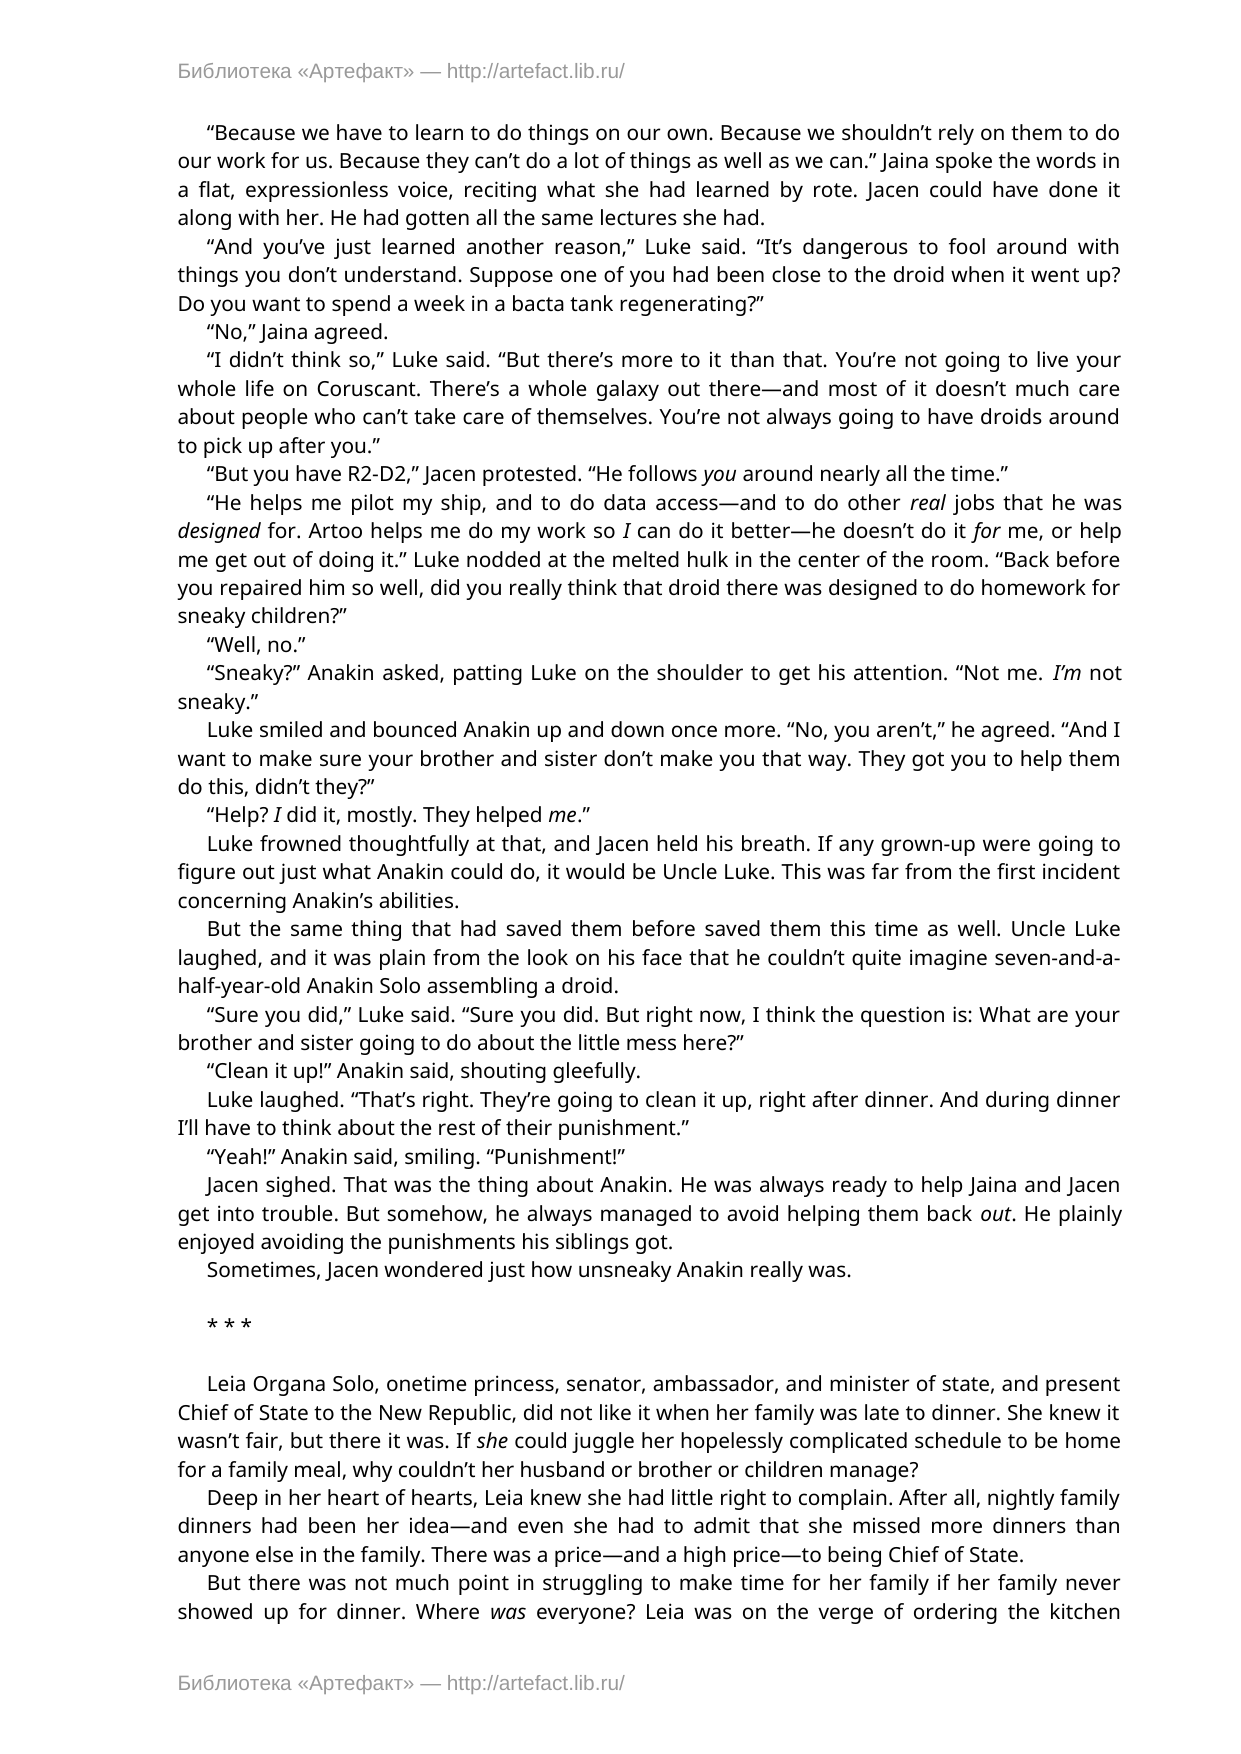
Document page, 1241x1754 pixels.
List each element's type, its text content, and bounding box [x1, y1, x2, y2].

text “Well, no.” [177, 630, 1122, 658]
text Luke laughed. “That’s right. They’re going to clean it up, right after dinner. And during dinner I’ll have to think about the rest of their punishment.” [177, 1085, 1122, 1142]
text * * * [177, 1312, 1122, 1341]
text Jacen sighed. That was the thing about Anakin. He was always ready to help Jaina and Jacen get into trouble. But somehow, he always managed to avoid helping them back out. He plainly enjoyed avoiding the punishments his siblings got. [177, 1170, 1122, 1256]
text “He helps me pilot my ship, and to do data access—and to do other real jobs that he was designed for. Artoo helps me do my work so I can do it better—he doesn’t do it for me, or help me get out of doing it.” Luke nodded at the melted hulk in the center of the room. “Back before you repaired him so well, did you really think that droid there was designed to do homework for sneaky children?” [177, 488, 1122, 630]
text Luke frowned thoughtfully at that, and Jacen held his breath. If any grown-up were going to figure out just what Anakin could do, it would be Uncle Luke. This was far from the first incident concerning Anakin’s abilities. [177, 829, 1122, 914]
text “But you have R2-D2,” Jacen protested. “He follows you around nearly all the time.” [177, 459, 1122, 488]
text But the same thing that had saved them before saved them this time as well. Uncle Luke laughed, and it was plain from the look on his face that he couldn’t quite imagine seven-and-a-half-year-old Anakin Solo assembling a droid. [177, 914, 1122, 1000]
text Luke smiled and bounced Anakin up and down once more. “No, you aren’t,” he agreed. “And I want to make sure your brother and sister don’t make you that way. They got you to help them do this, didn’t they?” [177, 715, 1122, 801]
text “Help? I did it, mostly. They helped me.” [177, 801, 1122, 829]
text “I didn’t think so,” Luke said. “But there’s more to it than that. You’re not going to live your whole life on Coruscant. There’s a whole galaxy out there—and most of it doesn’t much care about people who can’t take care of themselves. You’re not always going to have droids around to pick up after you.” [177, 346, 1122, 459]
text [177, 1568, 1122, 1625]
text Sometimes, Jacen wondered just how unsneaky Anakin really was. [177, 1256, 1122, 1284]
text “Sneaky?” Anakin asked, patting Luke on the shoulder to get his attention. “Not me. I’m not sneaky.” [177, 658, 1122, 715]
text Leia Organa Solo, onetime princess, senator, ambassador, and minister of state, and present Chief of State to the New Republic, did not like it when her family was late to dinner. She knew it wasn’t fair, but there it was. If she could juggle her hopelessly complicated schedule to be home for a family meal, why couldn’t her husband or brother or children manage? [177, 1369, 1122, 1483]
text “Because we have to learn to do things on our own. Because we shouldn’t rely on them to do our work for us. Because they can’t do a lot of things as well as we can.” Jaina spoke the words in a flat, expressionless voice, reciting what she had learned by rote. Jacen could have done it along with her. He had gotten all the same lectures she had. [177, 118, 1122, 232]
text “Clean it up!” Anakin said, shouting gleefully. [177, 1057, 1122, 1085]
text “No,” Jaina agreed. [177, 317, 1122, 346]
text “And you’ve just learned another reason,” Luke said. “It’s dangerous to fool around with things you don’t understand. Suppose one of you had been close to the droid when it went up? Do you want to spend a week in a bacta tank regenerating?” [177, 232, 1122, 317]
text “Yeah!” Anakin said, smiling. “Punishment!” [177, 1142, 1122, 1170]
text “Sure you did,” Luke said. “Sure you did. But right now, I think the question is: What are your brother and sister going to do about the little mess here?” [177, 1000, 1122, 1057]
text Deep in her heart of hearts, Leia knew she had little right to complain. After all, nightly family dinners had been her idea—and even she had to admit that she missed more dinners than anyone else in the family. There was a price—and a high price—to being Chief of State. [177, 1483, 1122, 1568]
